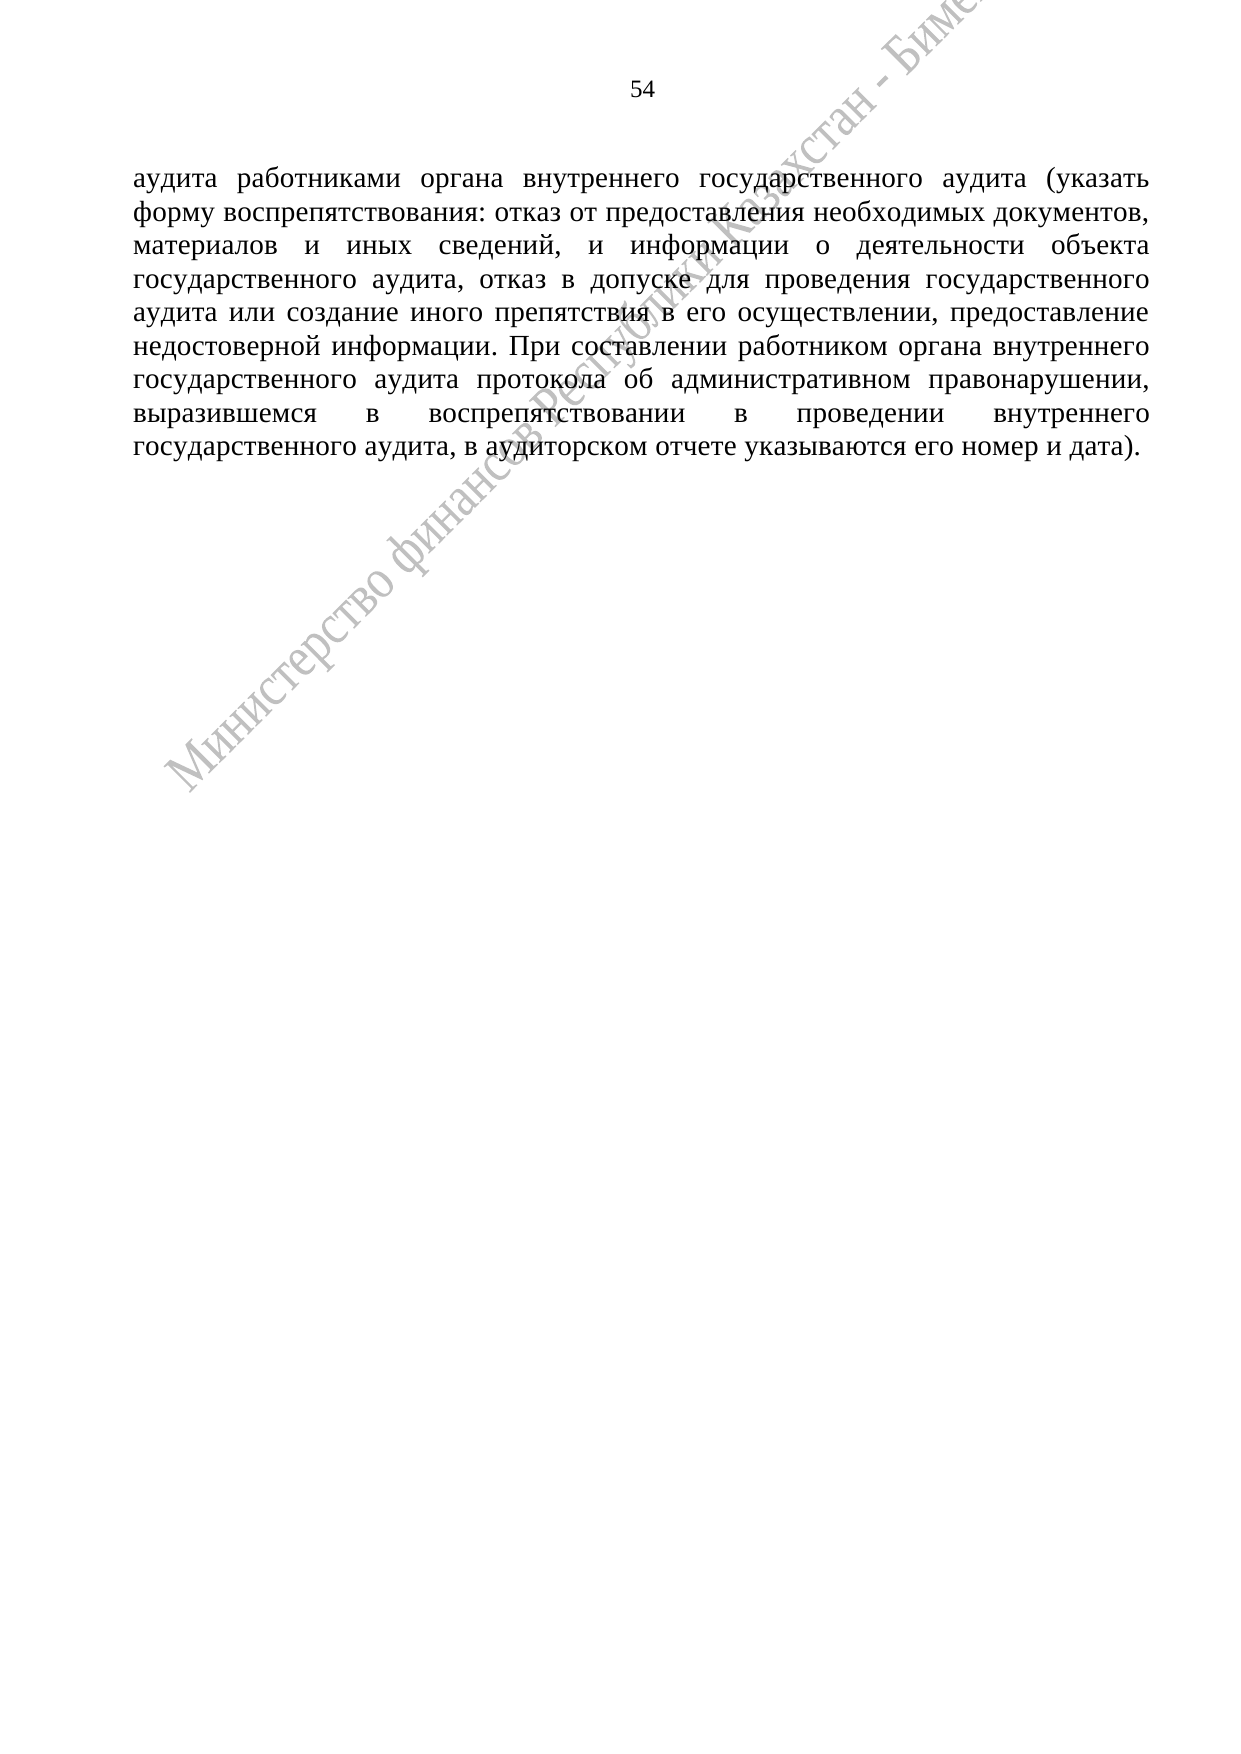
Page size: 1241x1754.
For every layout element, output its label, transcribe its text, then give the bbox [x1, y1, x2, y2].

text 11. Воспрепятствования в проведении внутреннего государственного аудита: ______________________________________________________________ (указываются сведения о фактах воспрепятствования должностными лицами объекта государственного аудита в проведении внутреннего государственного аудита работниками органа внутреннего государственного аудита (указать форму воспрепятствования: отказ от предоставления необходимых документов, материалов и иных сведений, и информации о деятельности объекта государственного аудита, отказ в допуске для проведения государственного аудита или создание иного препятствия в его осуществлении, предоставление недостоверной информации. При составлении работником органа внутреннего государственного аудита протокола об административном правонарушении, выразившемся в воспрепятствовании в проведении внутреннего государственного аудита, в аудиторском отчете указываются его номер и дата). [133, 160, 1152, 462]
